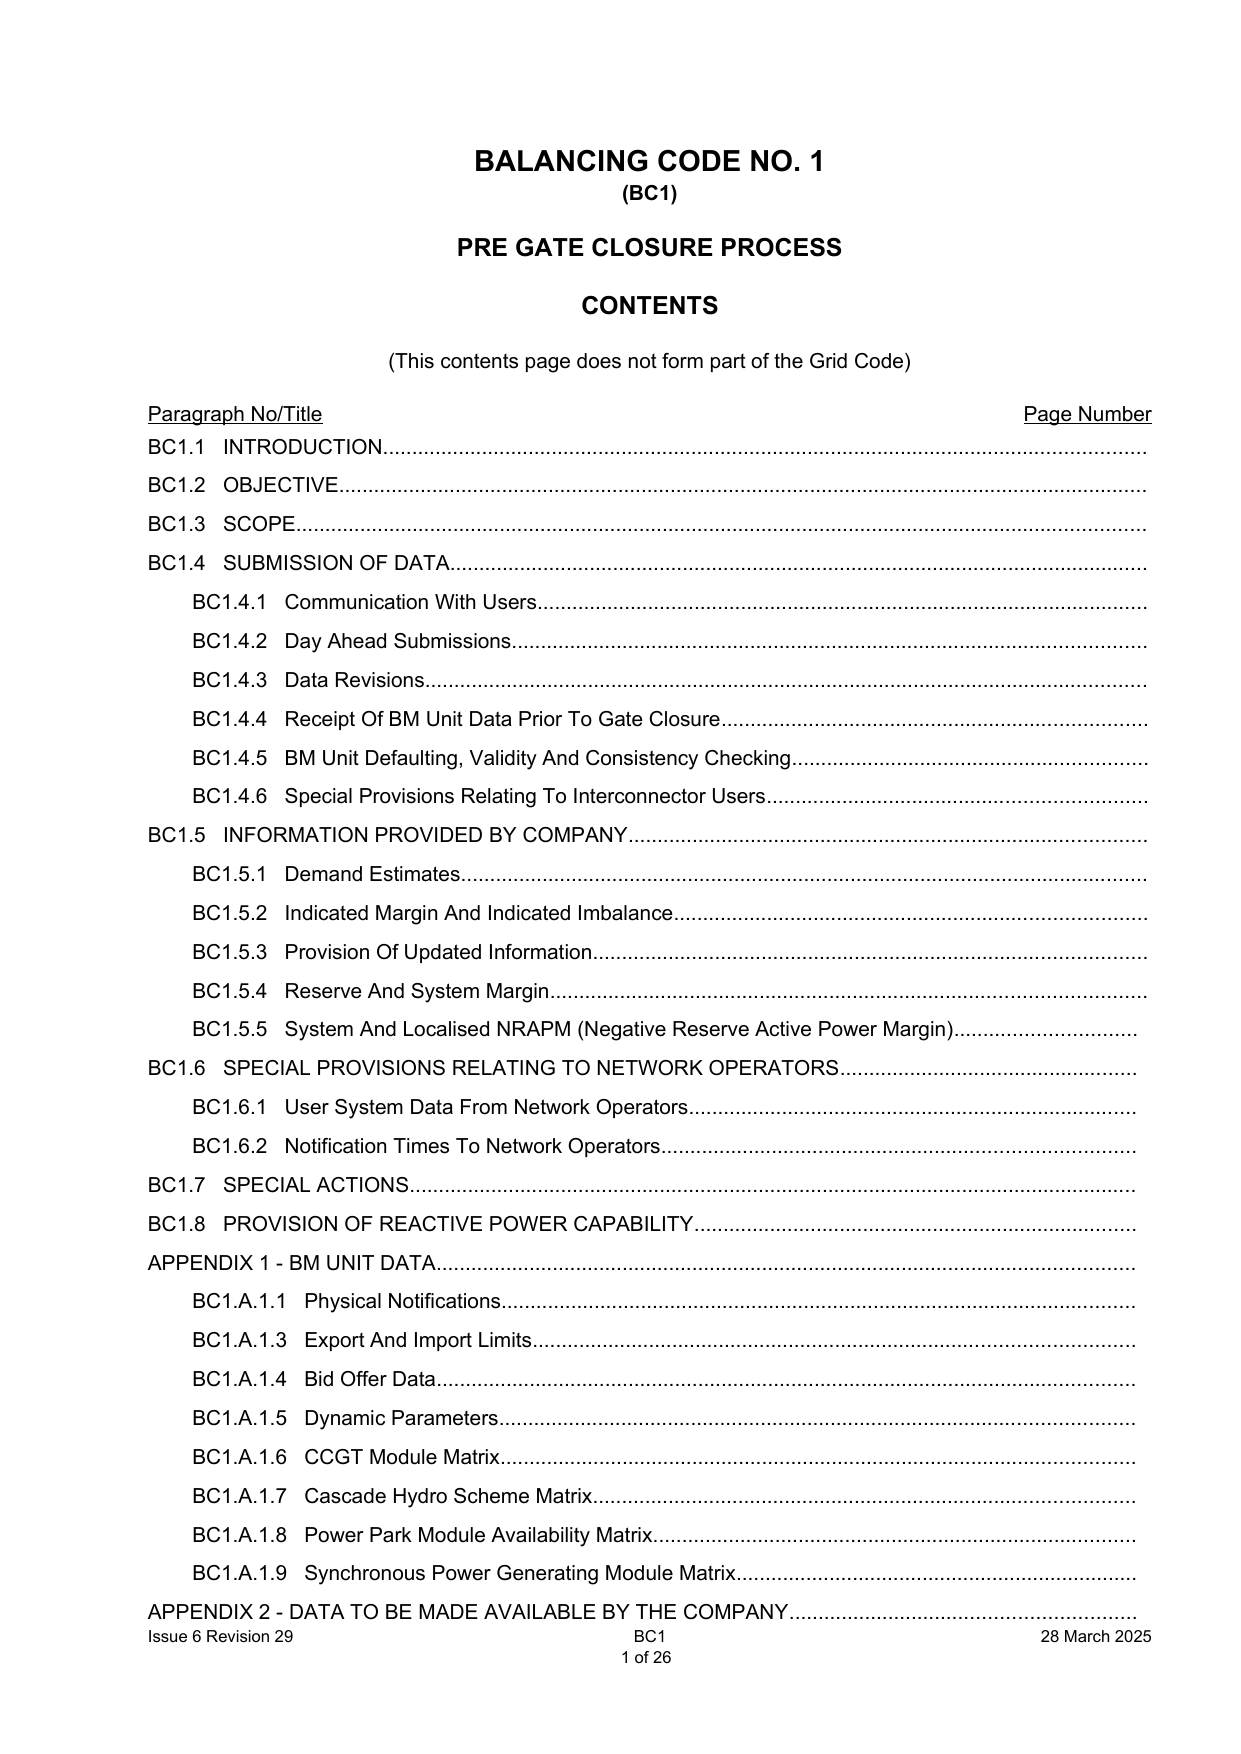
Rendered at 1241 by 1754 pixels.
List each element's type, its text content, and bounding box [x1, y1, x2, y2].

text BC1.5.5 System And Localised NRAPM (Negative Reserve Active Power Margin) 11 [192, 1017, 1092, 1041]
text BC1.5.4 Reserve And System Margin 9 [192, 978, 1092, 1002]
text BC1.5 INFORMATION PROVIDED BY COMPANY 9 [148, 823, 1092, 847]
text BC1.3 SCOPE 3 [148, 512, 1092, 536]
text (This contents page does not form part of the Grid Code) [148, 349, 1152, 373]
text BC1.4.5 BM Unit Defaulting, Validity And Consistency Checking 8 [192, 745, 1092, 769]
text BC1.5.2 Indicated Margin And Indicated Imbalance 9 [192, 901, 1092, 925]
text BC1.7 SPECIAL ACTIONS 13 [148, 1173, 1092, 1197]
text BC1.A.1.9 Synchronous Power Generating Module Matrix 21 [192, 1561, 1092, 1585]
text BC1.1 INTRODUCTION 3 [148, 434, 1092, 458]
text BC1.A.1.4 Bid Offer Data 17 [192, 1367, 1092, 1391]
text BC1.4 SUBMISSION OF DATA 3 [148, 551, 1092, 575]
text BC1.5.1 Demand Estimates 9 [192, 862, 1092, 886]
text BC1.A.1.8 Power Park Module Availability Matrix 20 [192, 1522, 1092, 1546]
text BC1.6.1 User System Data From Network Operators 12 [192, 1095, 1092, 1119]
text BC1.A.1.3 Export And Import Limits 16 [192, 1328, 1092, 1352]
text BC1.6.2 Notification Times To Network Operators 13 [192, 1134, 1092, 1158]
text BALANCING CODE NO. 1 [148, 144, 1152, 177]
text BC1.A.1.6 CCGT Module Matrix 18 [192, 1445, 1092, 1469]
text BC1.6 SPECIAL PROVISIONS RELATING TO NETWORK OPERATORS 12 [148, 1056, 1092, 1080]
text BC1.A.1.5 Dynamic Parameters 18 [192, 1406, 1092, 1430]
text BC1.8 PROVISION OF REACTIVE POWER CAPABILITY 13 [148, 1212, 1092, 1236]
text BC1.A.1.1 Physical Notifications 15 [192, 1289, 1092, 1313]
text BC1.4.6 Special Provisions Relating To Interconnector Users 8 [192, 784, 1092, 808]
text BC1.5.3 Provision Of Updated Information 9 [192, 939, 1092, 963]
text BC1.4.3 Data Revisions 7 [192, 668, 1092, 692]
text CONTENTS [148, 291, 1152, 320]
text APPENDIX 2 - DATA TO BE MADE AVAILABLE BY THE COMPANY 24 [148, 1600, 1092, 1624]
text BC1.4.2 Day Ahead Submissions 4 [192, 629, 1092, 653]
text BC1.2 OBJECTIVE 3 [148, 473, 1092, 497]
text APPENDIX 1 - BM UNIT DATA 15 [148, 1250, 1092, 1274]
text BC1.4.4 Receipt Of BM Unit Data Prior To Gate Closure 7 [192, 706, 1092, 730]
text PRE GATE CLOSURE PROCESS [148, 233, 1152, 262]
text Paragraph No/Title Page Number [148, 402, 1152, 426]
text BC1.4.1 Communication With Users 4 [192, 590, 1092, 614]
text BC1.A.1.7 Cascade Hydro Scheme Matrix 20 [192, 1483, 1092, 1507]
text (BC1) [148, 181, 1152, 204]
